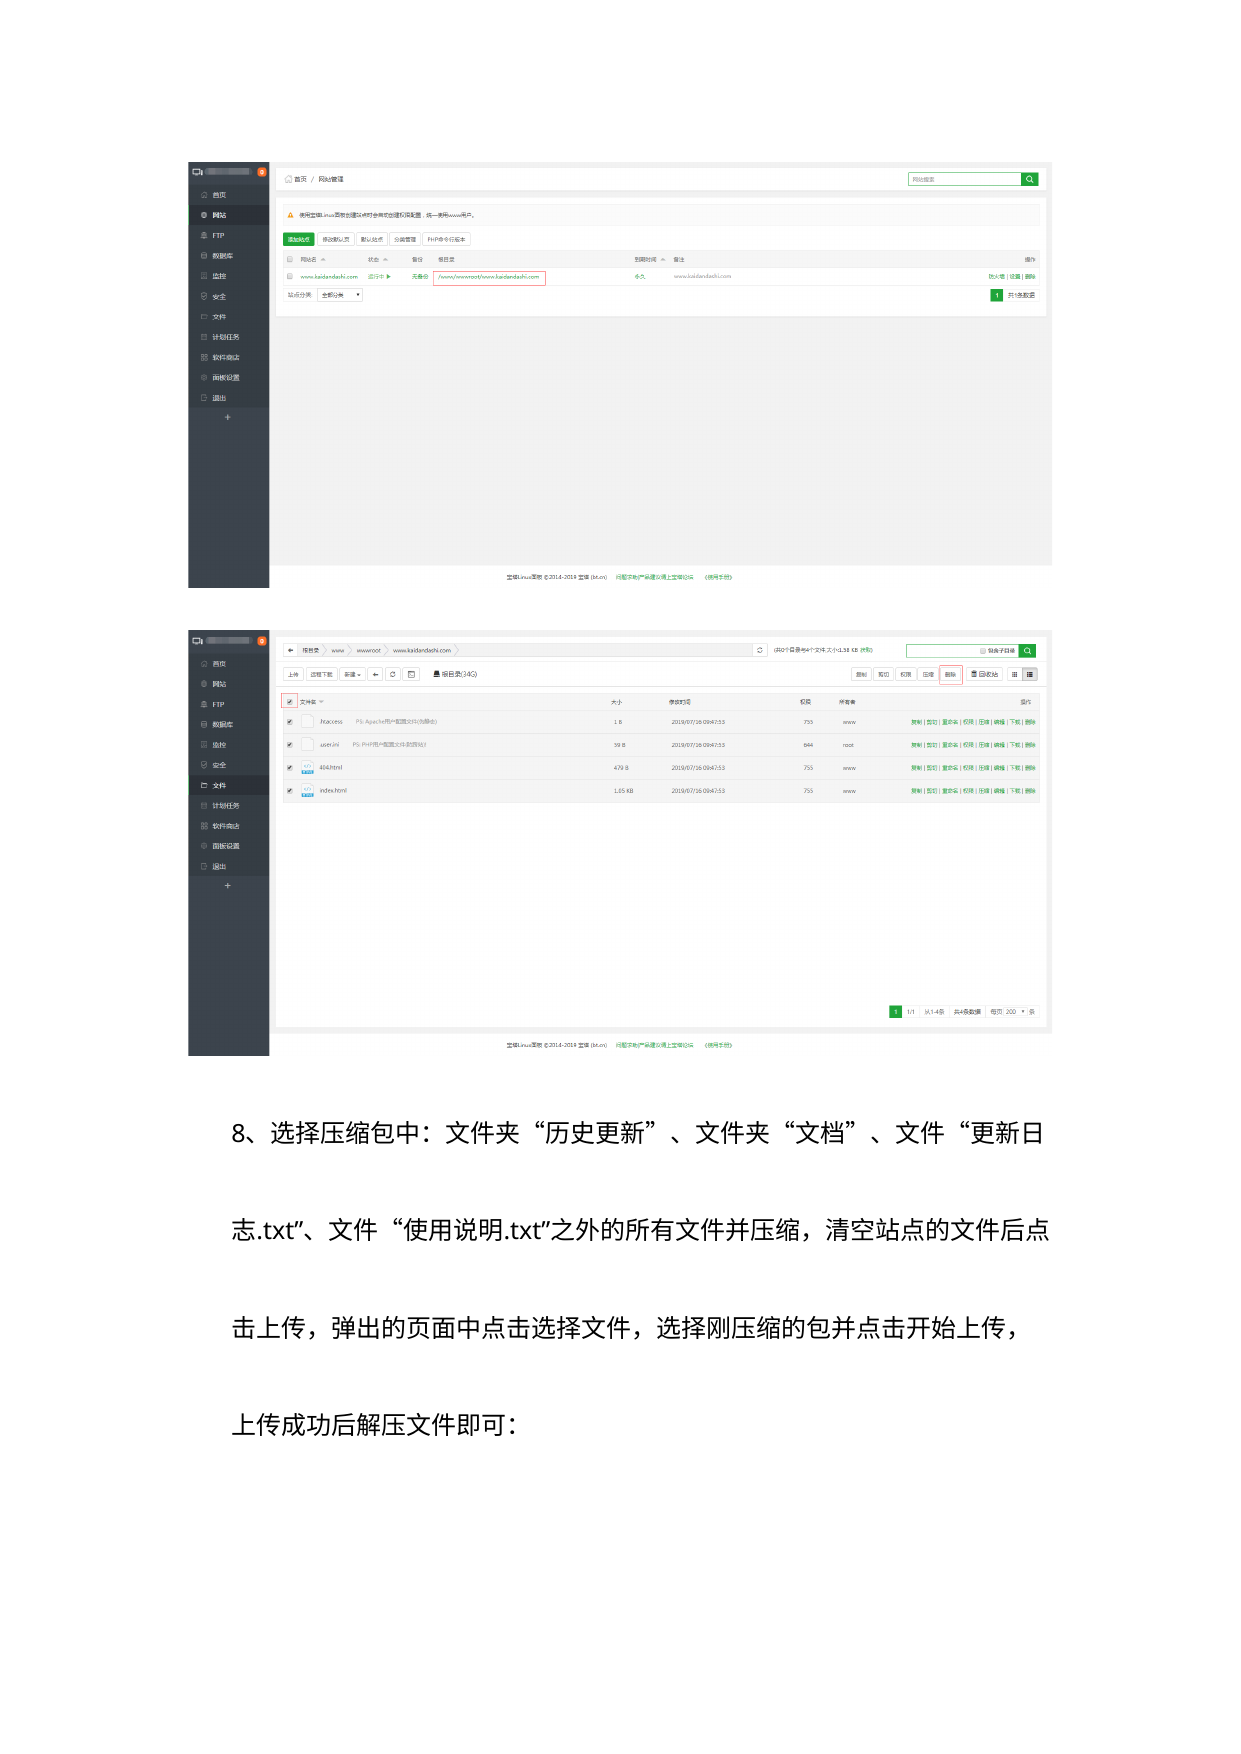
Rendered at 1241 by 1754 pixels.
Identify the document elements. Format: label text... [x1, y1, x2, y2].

list 选择压缩包中：文件夹“历史更新”、文件夹“文档”、文件“更新日志.txt”、文件“使用说明.txt”之外的所有文件并压缩，清空站点的文件后点击上传，弹出的页面中点击选择文件，选择刚压缩的包并点击开始上传，上传成功后解压文件即可： [231, 1099, 1053, 1456]
picture [188, 162, 1053, 588]
picture [188, 630, 1053, 1056]
